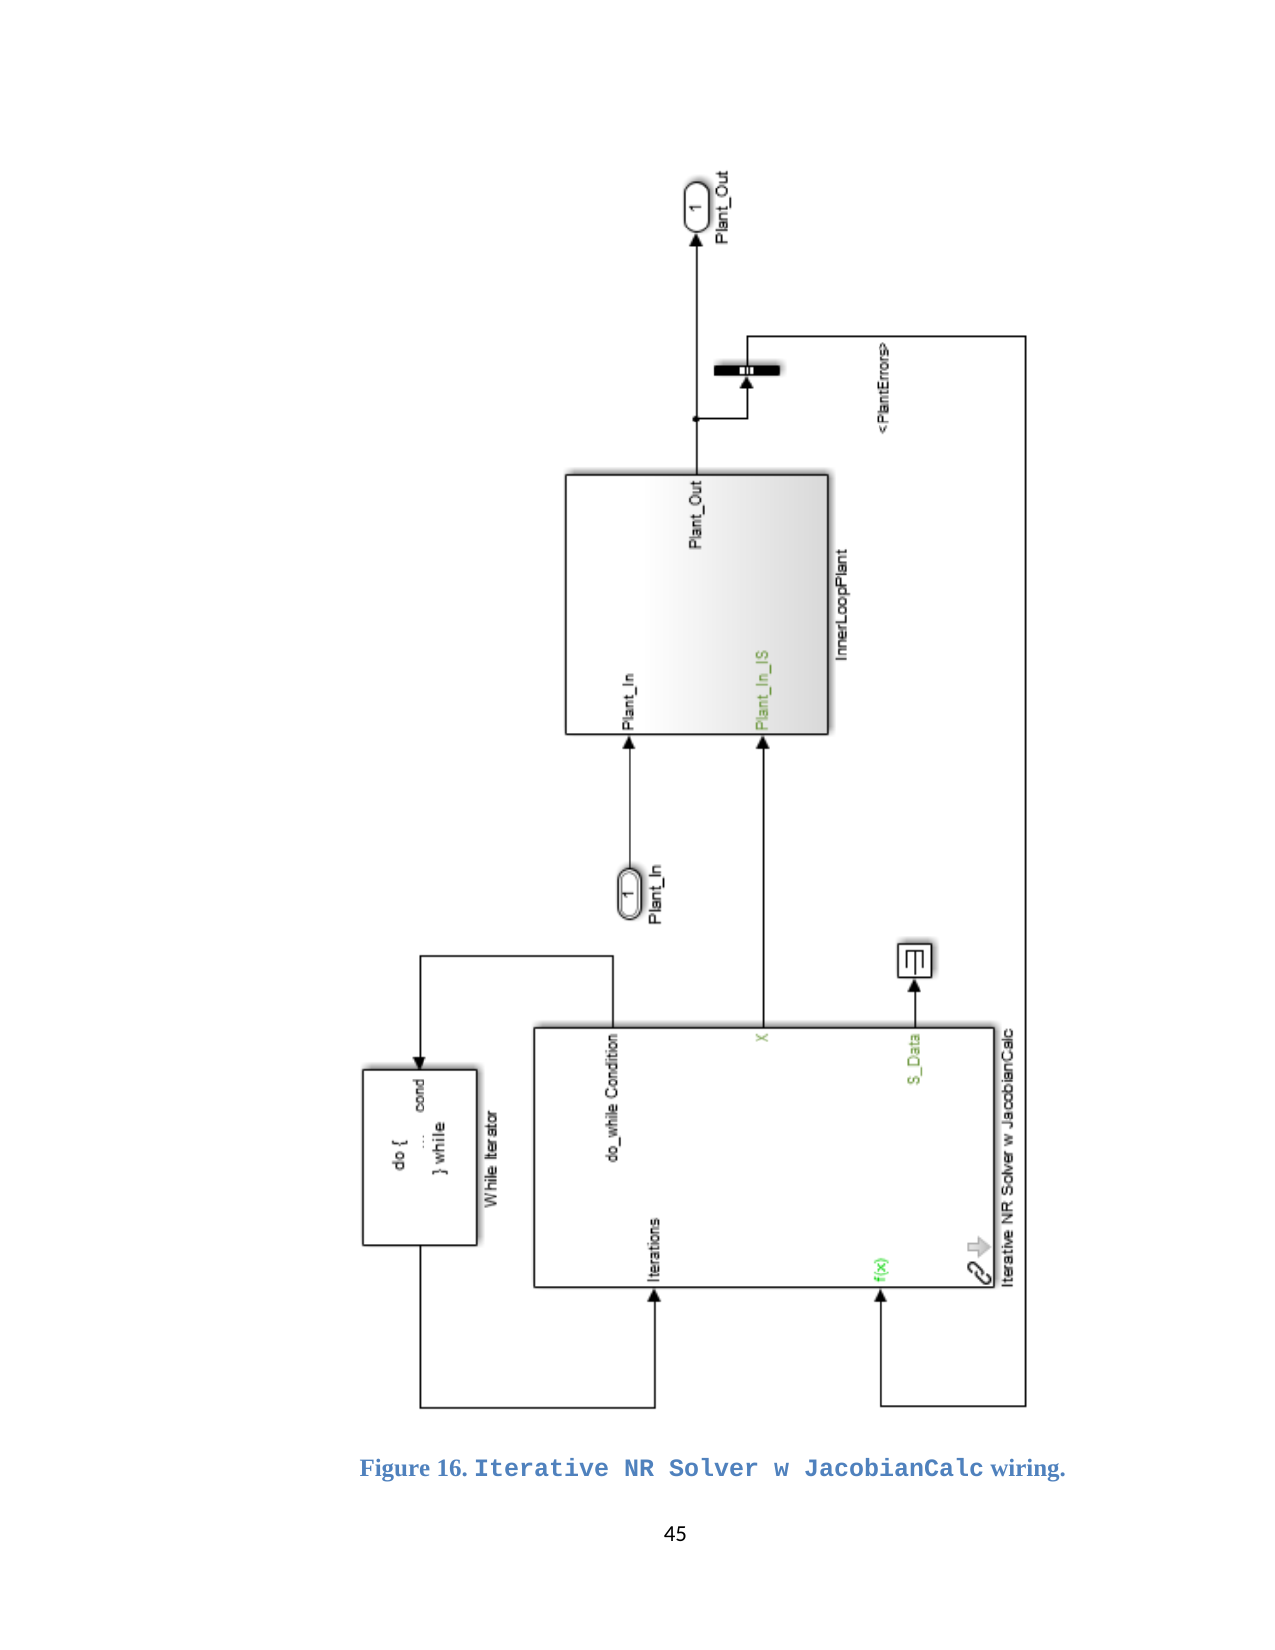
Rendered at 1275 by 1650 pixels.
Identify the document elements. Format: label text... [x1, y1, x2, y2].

picture [342, 152, 1086, 1427]
text Figure 16. Iterative NR Solver w JacobianCalc wiring. [225, 1453, 1200, 1484]
